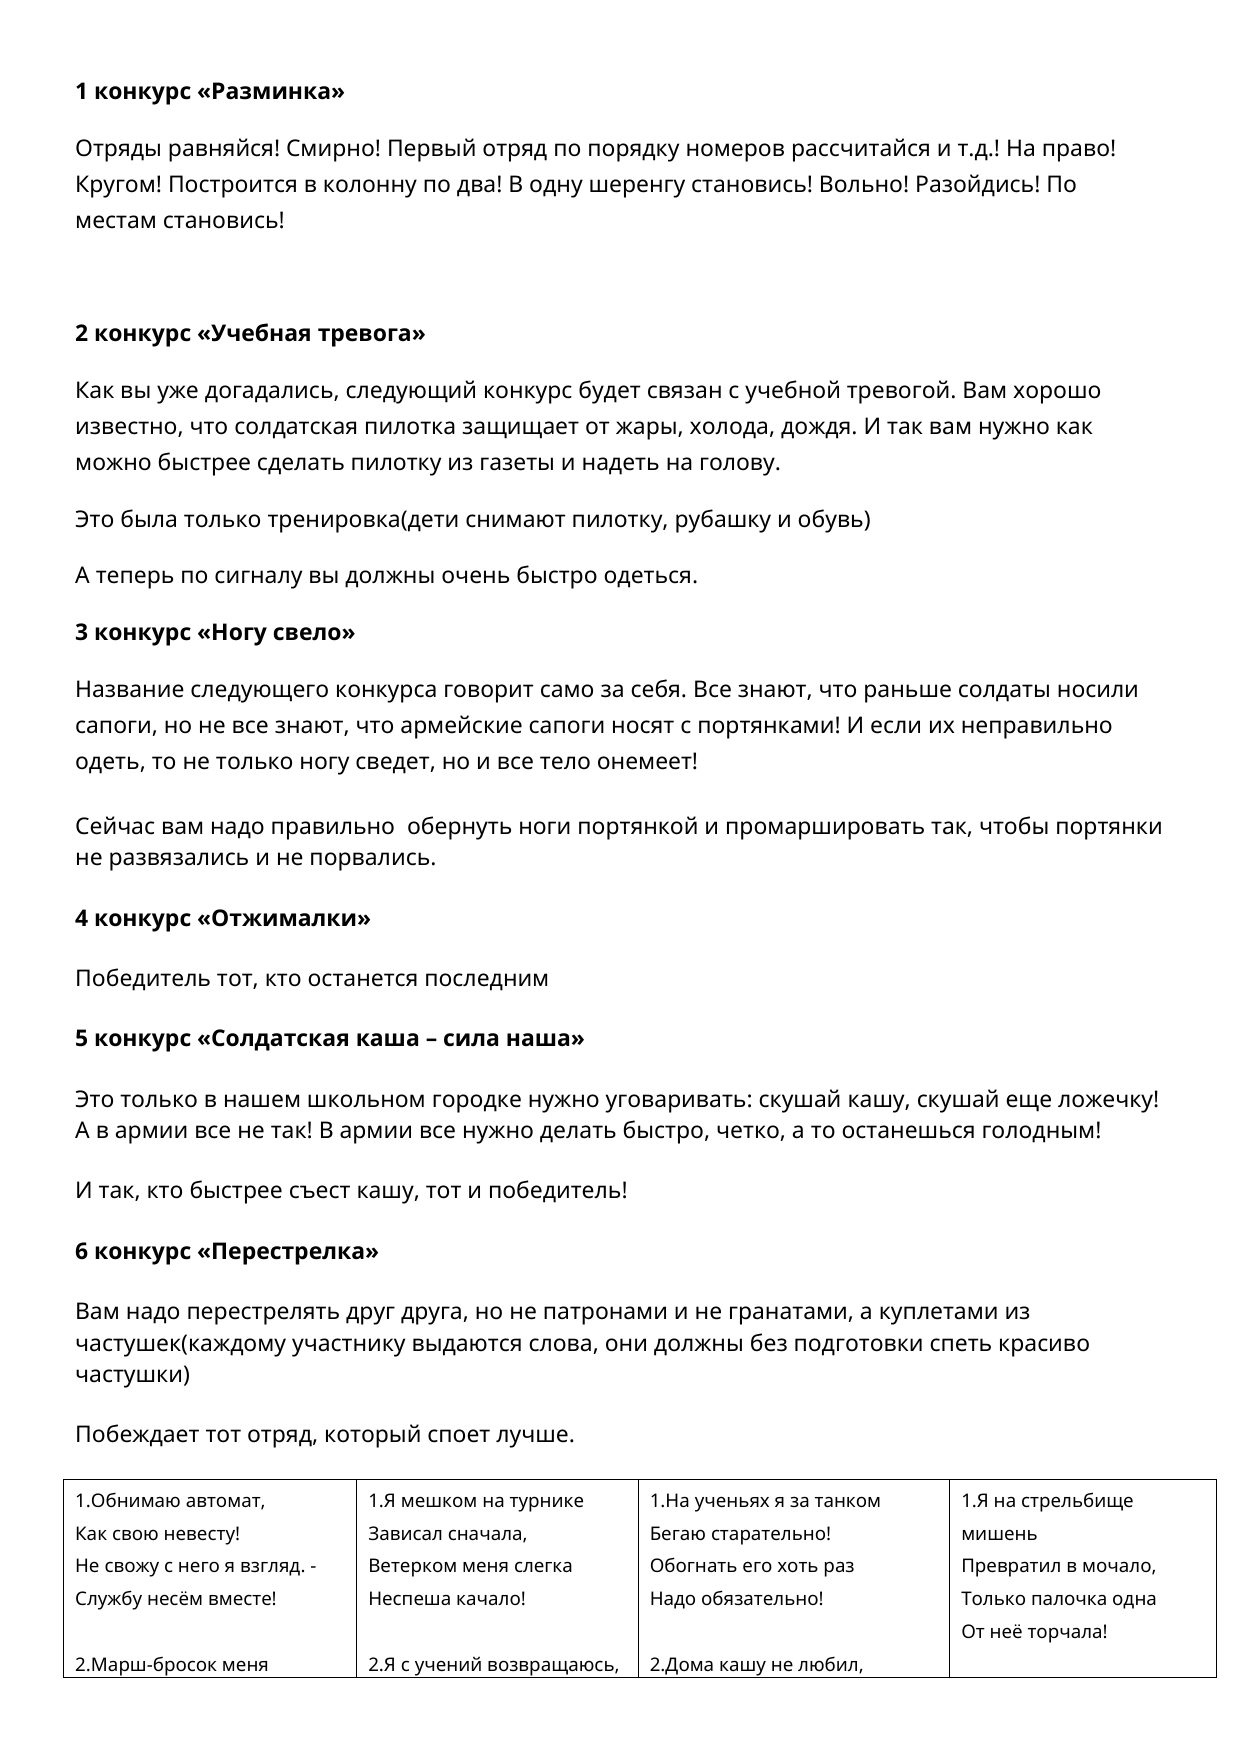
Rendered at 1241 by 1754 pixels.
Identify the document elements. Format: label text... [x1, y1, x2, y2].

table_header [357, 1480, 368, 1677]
text Как вы уже догадались, следующий конкурс будет связан с учебной тревогой. Вам хорошо известно, что солдатская пилотка защищает от жары, холода, дождя. И так вам нужно как можно быстрее сделать пилотку из газеты и надеть на голову. [75, 374, 1165, 477]
text 3 конкурс «Ногу свело» [75, 616, 1165, 647]
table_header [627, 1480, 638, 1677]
text 5 конкурс «Солдатская каша – сила наша» [75, 1022, 1165, 1054]
text Сейчас вам надо правильно обернуть ноги портянкой и промаршировать так, чтобы портянки не развязались и не порвались. [75, 810, 1165, 872]
text 1 конкурс «Разминка» [75, 75, 1165, 106]
text 4 конкурс «Отжималки» [75, 902, 1165, 933]
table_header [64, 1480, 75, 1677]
text Побеждает тот отряд, который споет лучше. [75, 1418, 1165, 1449]
text Отряды равняйся! Смирно! Первый отряд по порядку номеров рассчитайся и т.д.! На право! Кругом! Построится в колонну по два! В одну шеренгу становись! Вольно! Разойдись! По местам становись! [75, 132, 1165, 235]
text 6 конкурс «Перестрелка» [75, 1235, 1165, 1266]
text Вам надо перестрелять друг друга, но не патронами и не гранатами, а куплетами из частушек(каждому участнику выдаются слова, они должны без подготовки спеть красиво частушки) [75, 1295, 1165, 1389]
text Победитель тот, кто останется последним [75, 962, 1165, 993]
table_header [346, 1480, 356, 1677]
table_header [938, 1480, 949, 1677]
text Это была только тренировка(дети снимают пилотку, рубашку и обувь) [75, 503, 1165, 534]
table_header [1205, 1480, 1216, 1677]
text Название следующего конкурса говорит само за себя. Все знают, что раньше солдаты носили сапоги, но не все знают, что армейские сапоги носят с портянками! И если их неправильно одеть, то не только ногу сведет, но и все тело онемеет! [75, 673, 1165, 776]
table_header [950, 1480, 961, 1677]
text Это только в нашем школьном городке нужно уговаривать: скушай кашу, скушай еще ложечку! А в армии все не так! В армии все нужно делать быстро, четко, а то останешься голодным! [75, 1083, 1165, 1145]
text 2 конкурс «Учебная тревога» [75, 317, 1165, 348]
text А теперь по сигналу вы должны очень быстро одеться. [75, 559, 1165, 591]
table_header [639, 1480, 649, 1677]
text И так, кто быстрее съест кашу, тот и победитель! [75, 1174, 1165, 1206]
